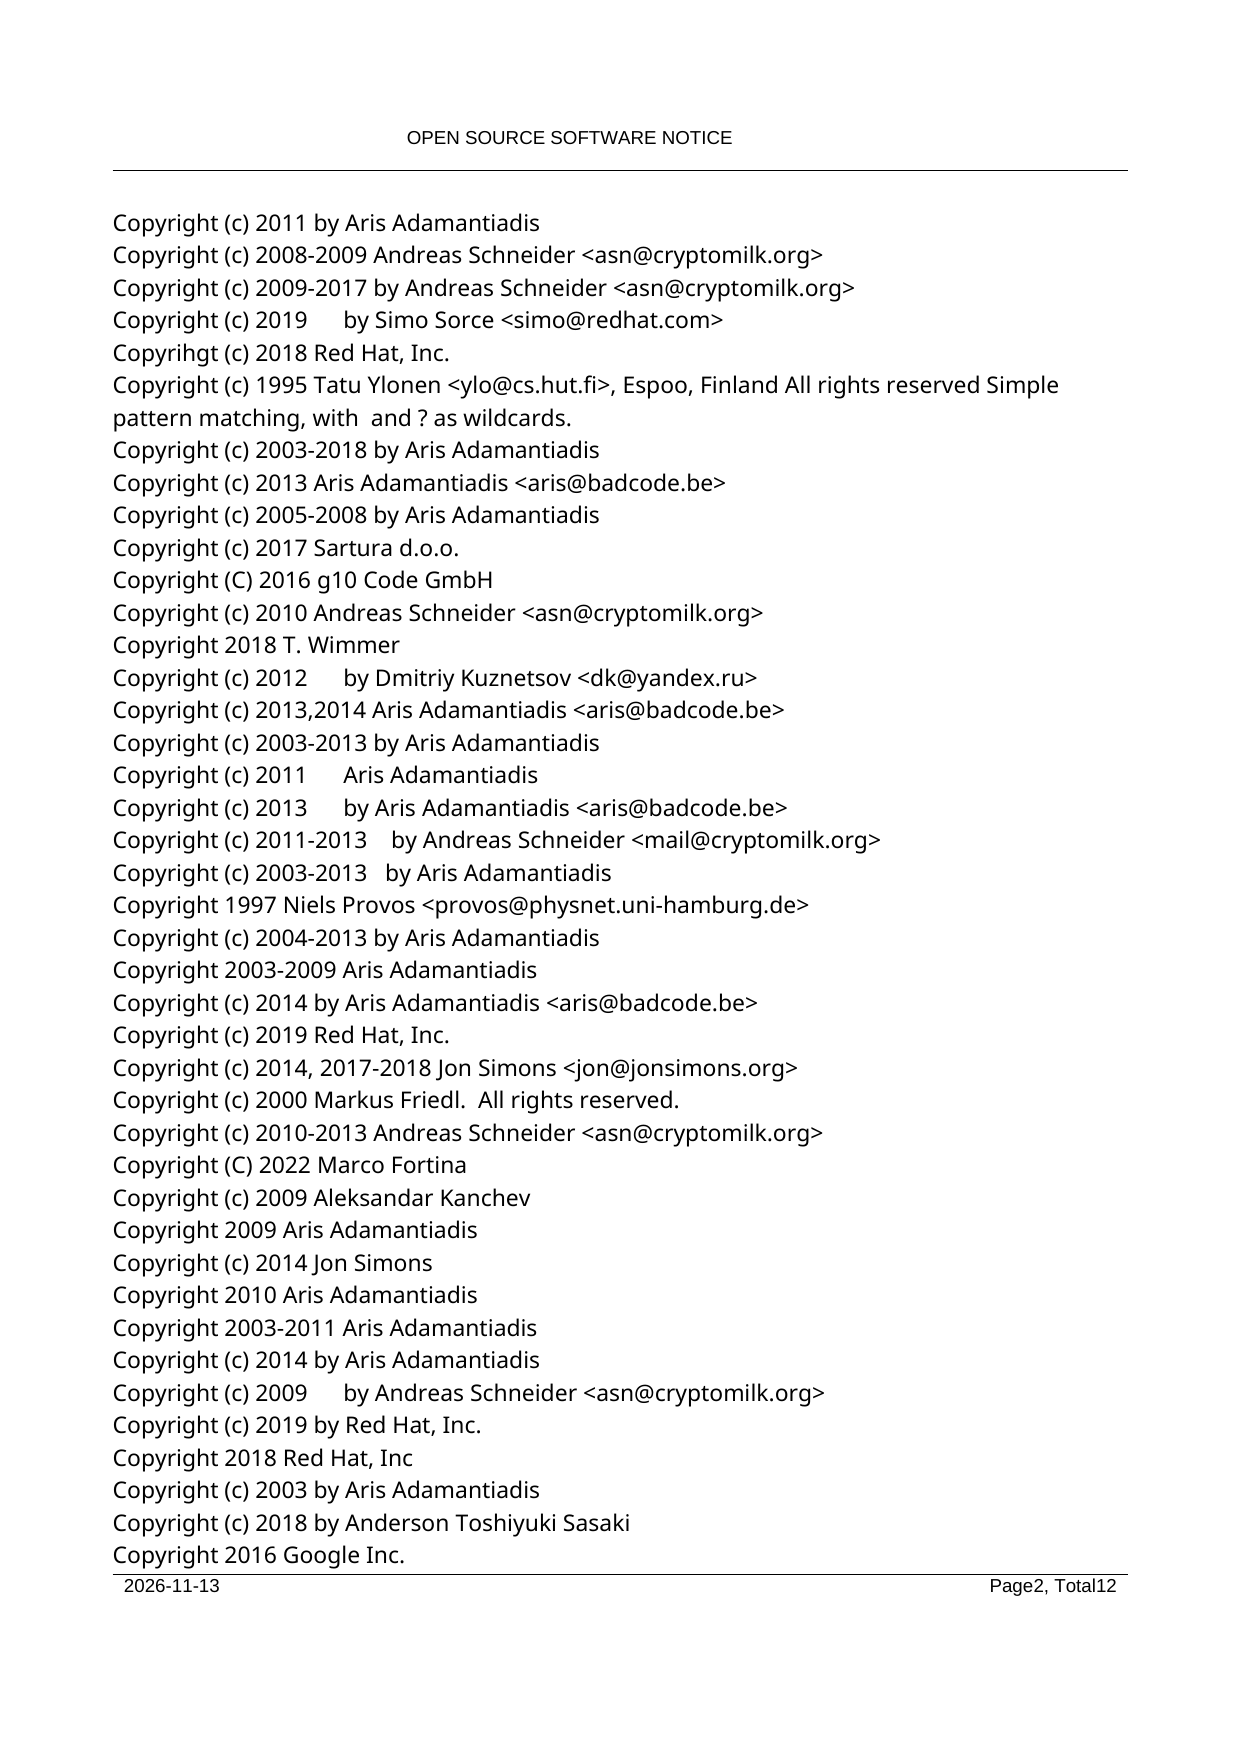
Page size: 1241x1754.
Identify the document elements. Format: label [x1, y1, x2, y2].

text [112, 206, 1128, 1571]
